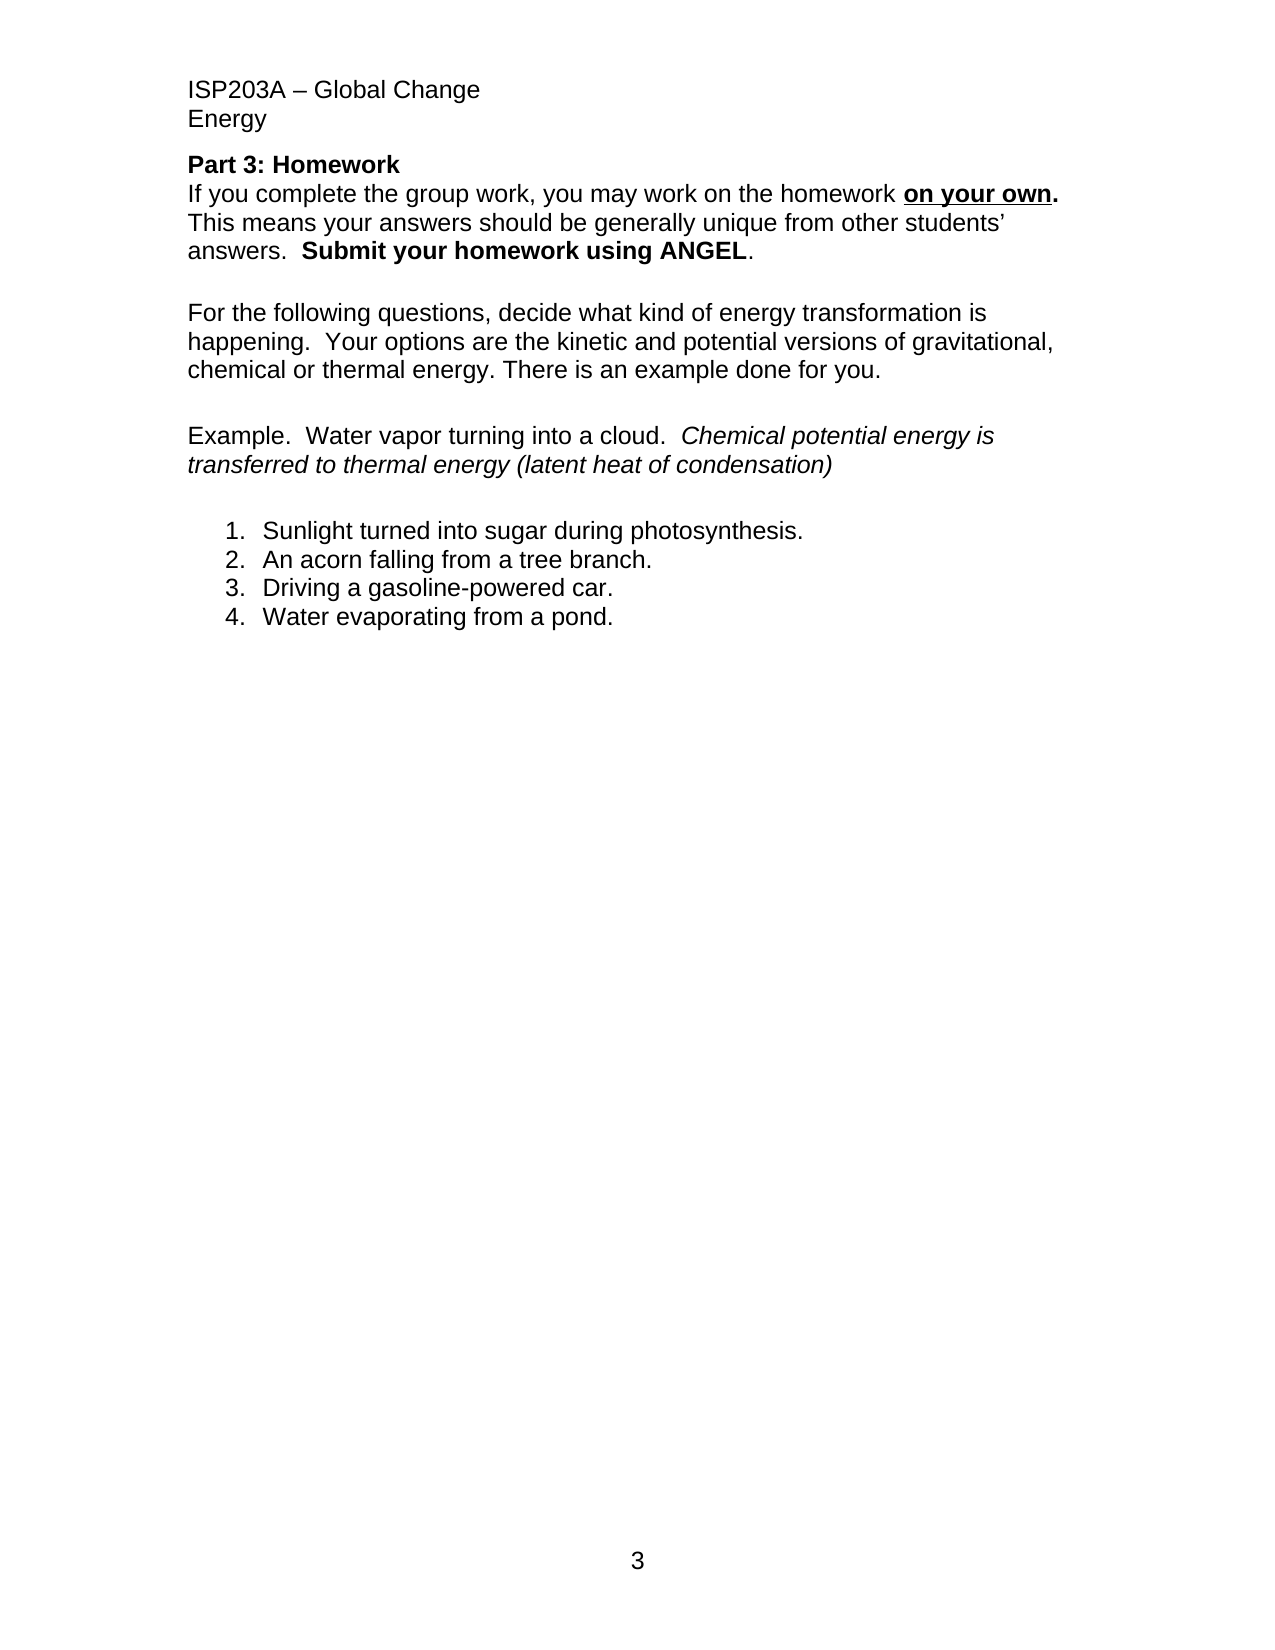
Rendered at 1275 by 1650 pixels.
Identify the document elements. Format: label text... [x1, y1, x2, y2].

text For the following questions, decide what kind of energy transformation is happening. Your options are the kinetic and potential versions of gravitational, chemical or thermal energy. There is an example done for you. [187, 298, 1096, 384]
list Sunlight turned into sugar during photosynthesis. [225, 516, 1096, 544]
text If you complete the group work, you may work on the homework on your own. This means your answers should be generally unique from other students’ answers. Submit your homework using ANGEL. [187, 179, 1087, 265]
list An acorn falling from a tree branch. [225, 544, 1096, 573]
list Driving a gasoline-powered car. [225, 573, 1096, 602]
text Example. Water vapor turning into a cloud. Chemical potential energy is transferred to thermal energy (latent heat of condensation) [187, 421, 1096, 479]
text Part 3: Homework [187, 150, 1087, 179]
list Water evaporating from a pond. [225, 602, 1096, 631]
